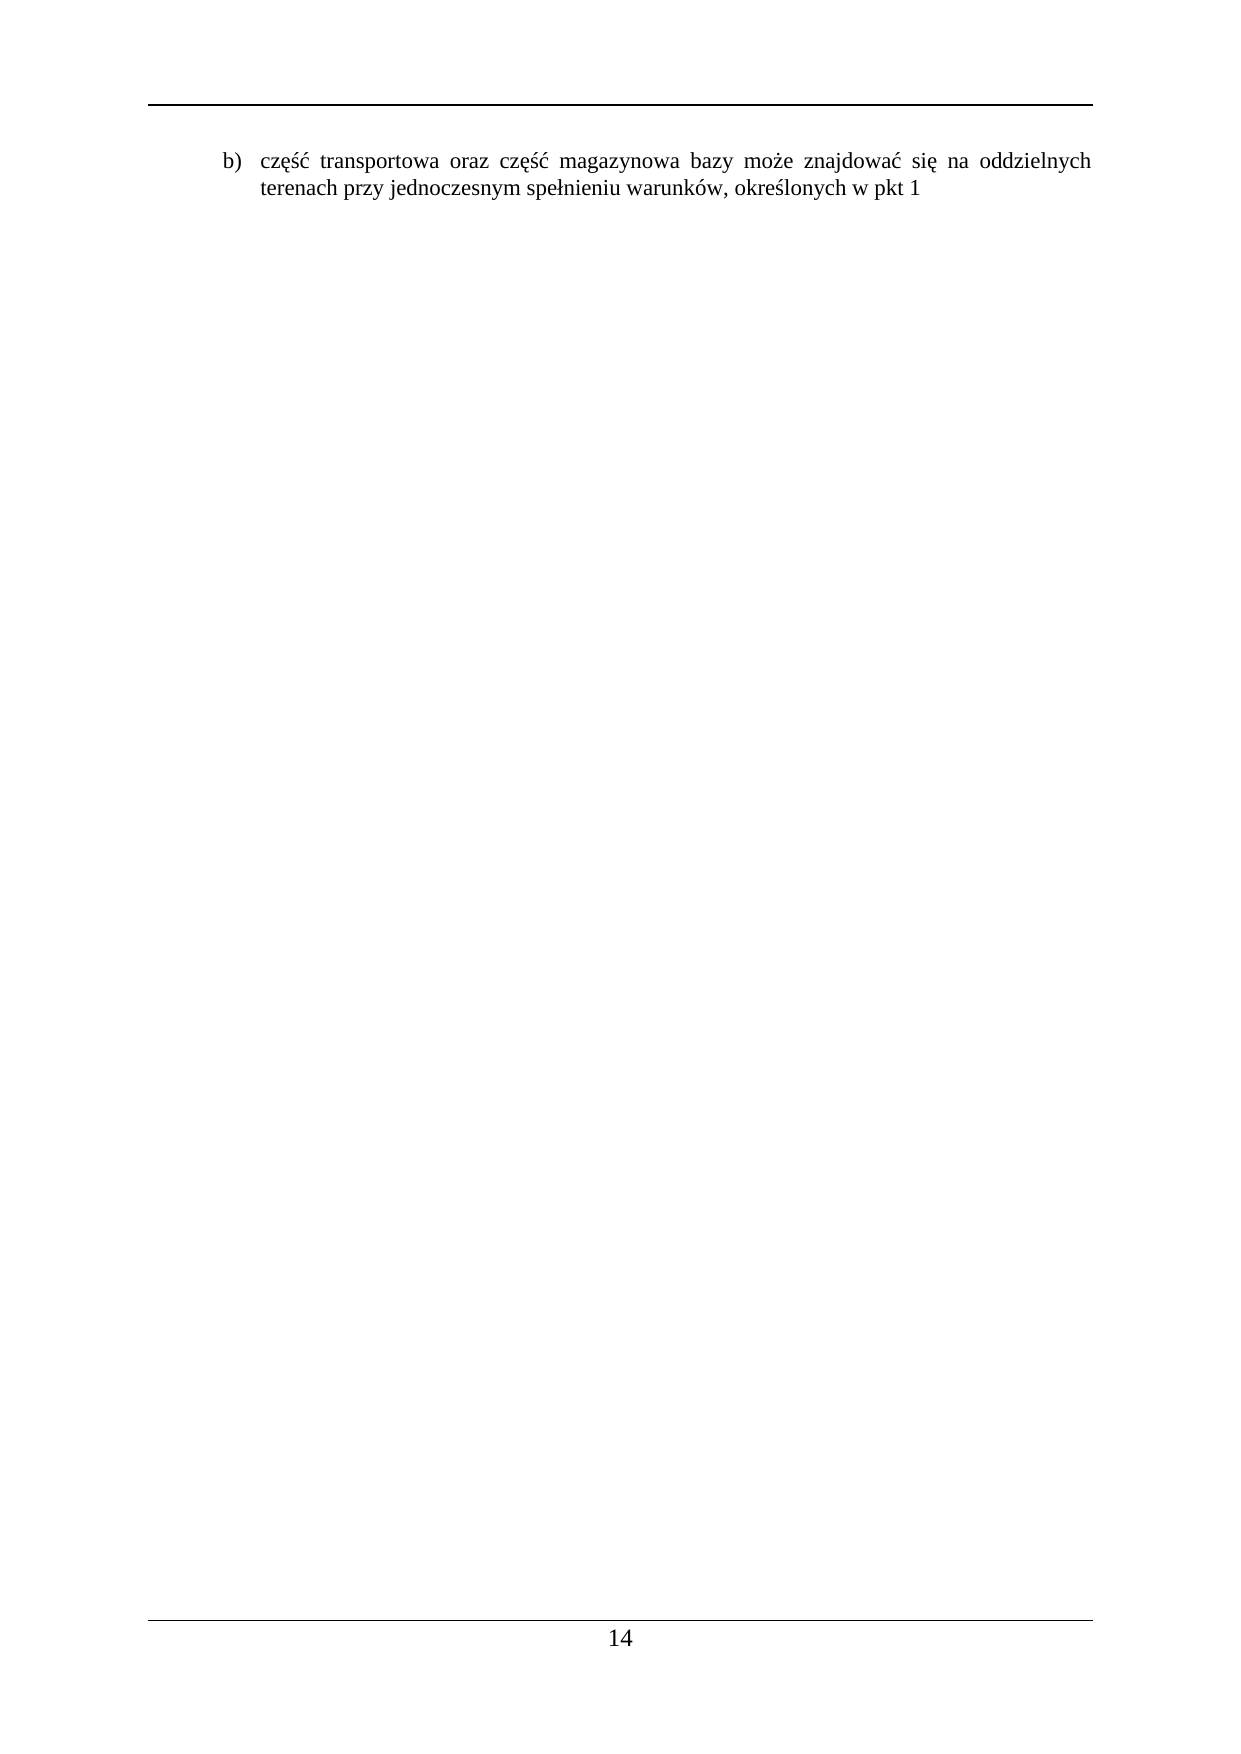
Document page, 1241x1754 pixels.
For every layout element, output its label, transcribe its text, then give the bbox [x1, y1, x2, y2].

list część transportowa oraz część magazynowa bazy może znajdować się na oddzielnych terenach przy jednoczesnym spełnieniu warunków, określonych w pkt 1 [223, 148, 1093, 200]
